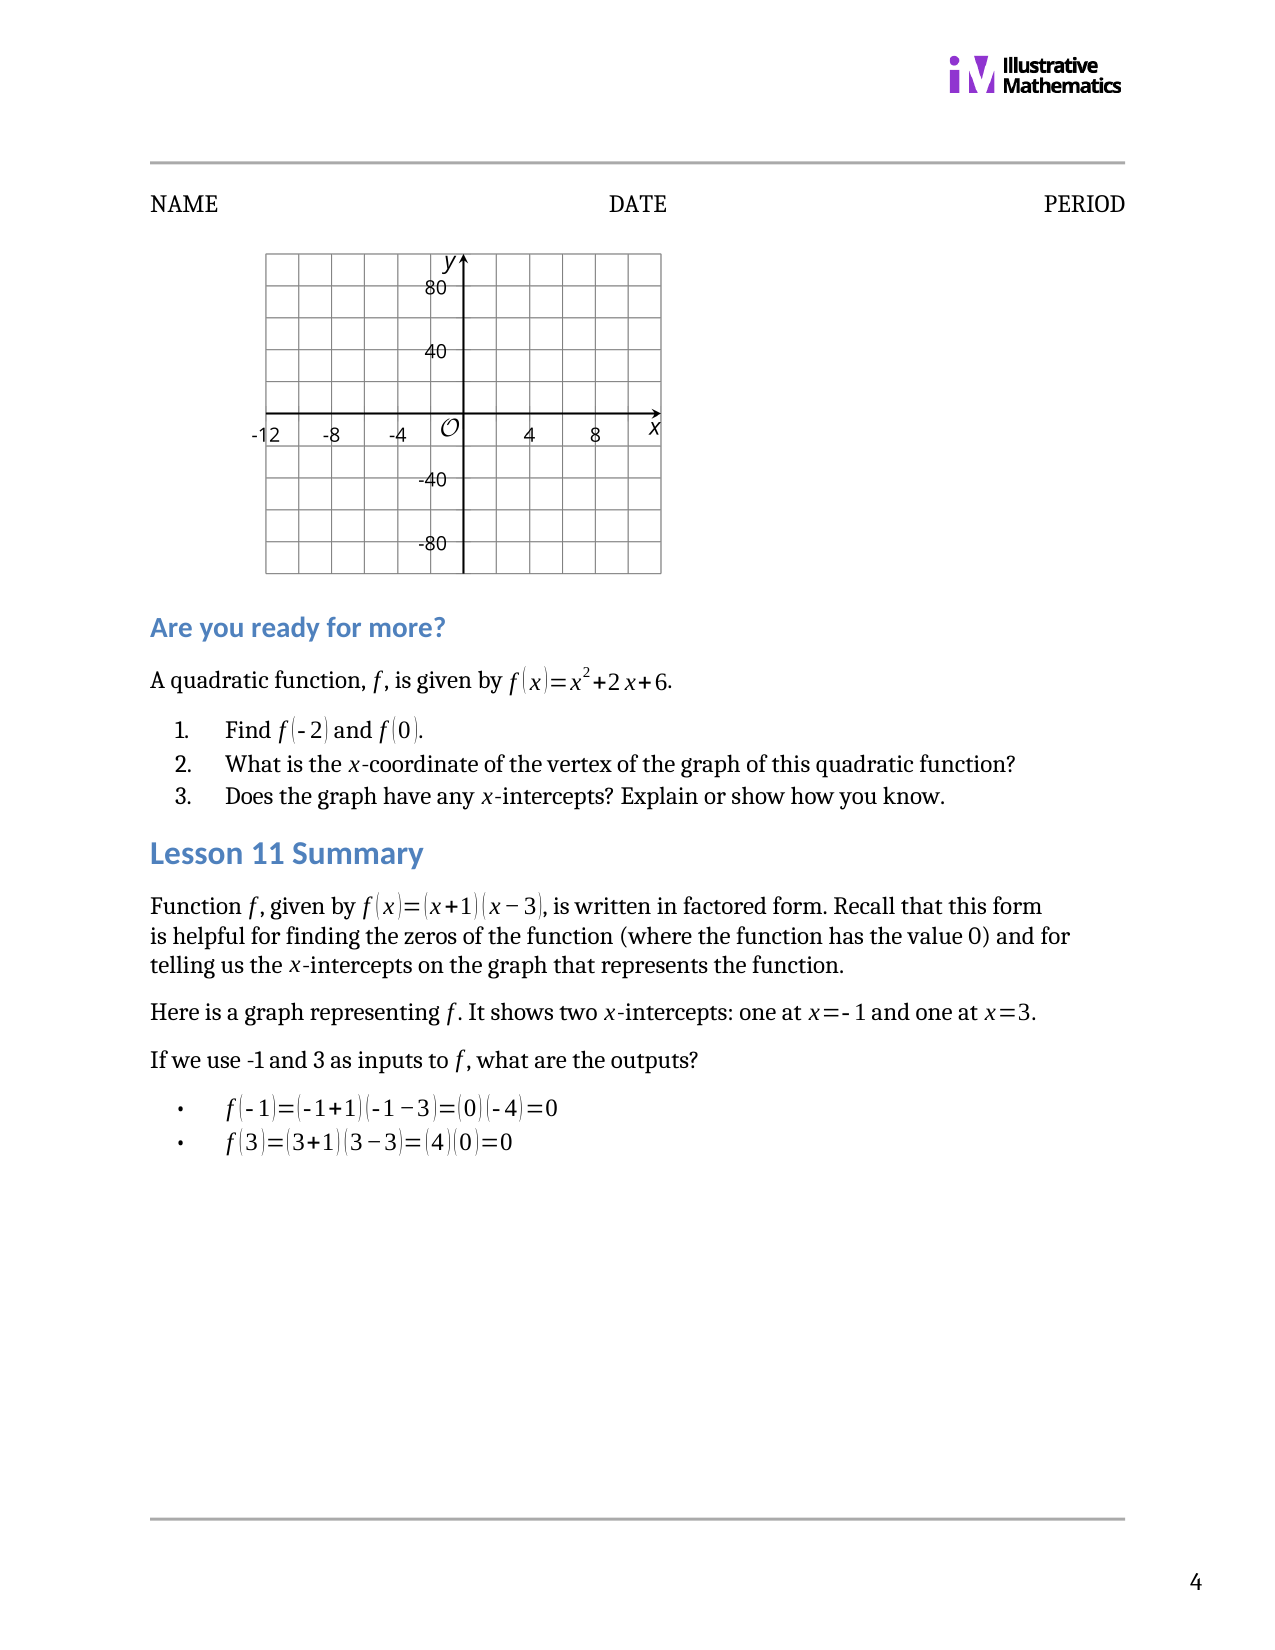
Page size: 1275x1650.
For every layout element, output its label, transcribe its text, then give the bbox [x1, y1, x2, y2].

text Here is a graph representing . It shows two -intercepts: one at and one at . [150, 998, 1125, 1027]
text If we use -1 and 3 as inputs to , what are the outputs? [150, 1046, 1125, 1074]
text Function , given by , is written in factored form. Recall that this form is helpful for finding the zeros of the function (where the function has the value 0) and for telling us the -intercepts on the graph that represents the function. [150, 891, 1125, 979]
picture [243, 247, 669, 583]
text A quadratic function, , is given by . [150, 664, 1125, 696]
picture [949, 55, 1121, 93]
subtitle Are you ready for more? [150, 609, 1125, 645]
subtitle Lesson 11 Summary [150, 832, 1125, 872]
list What is the -coordinate of the vertex of the graph of this quadratic function? [175, 749, 1125, 778]
list Find and . [175, 715, 1125, 746]
list Does the graph have any -intercepts? Explain or show how you know. [175, 782, 1125, 811]
